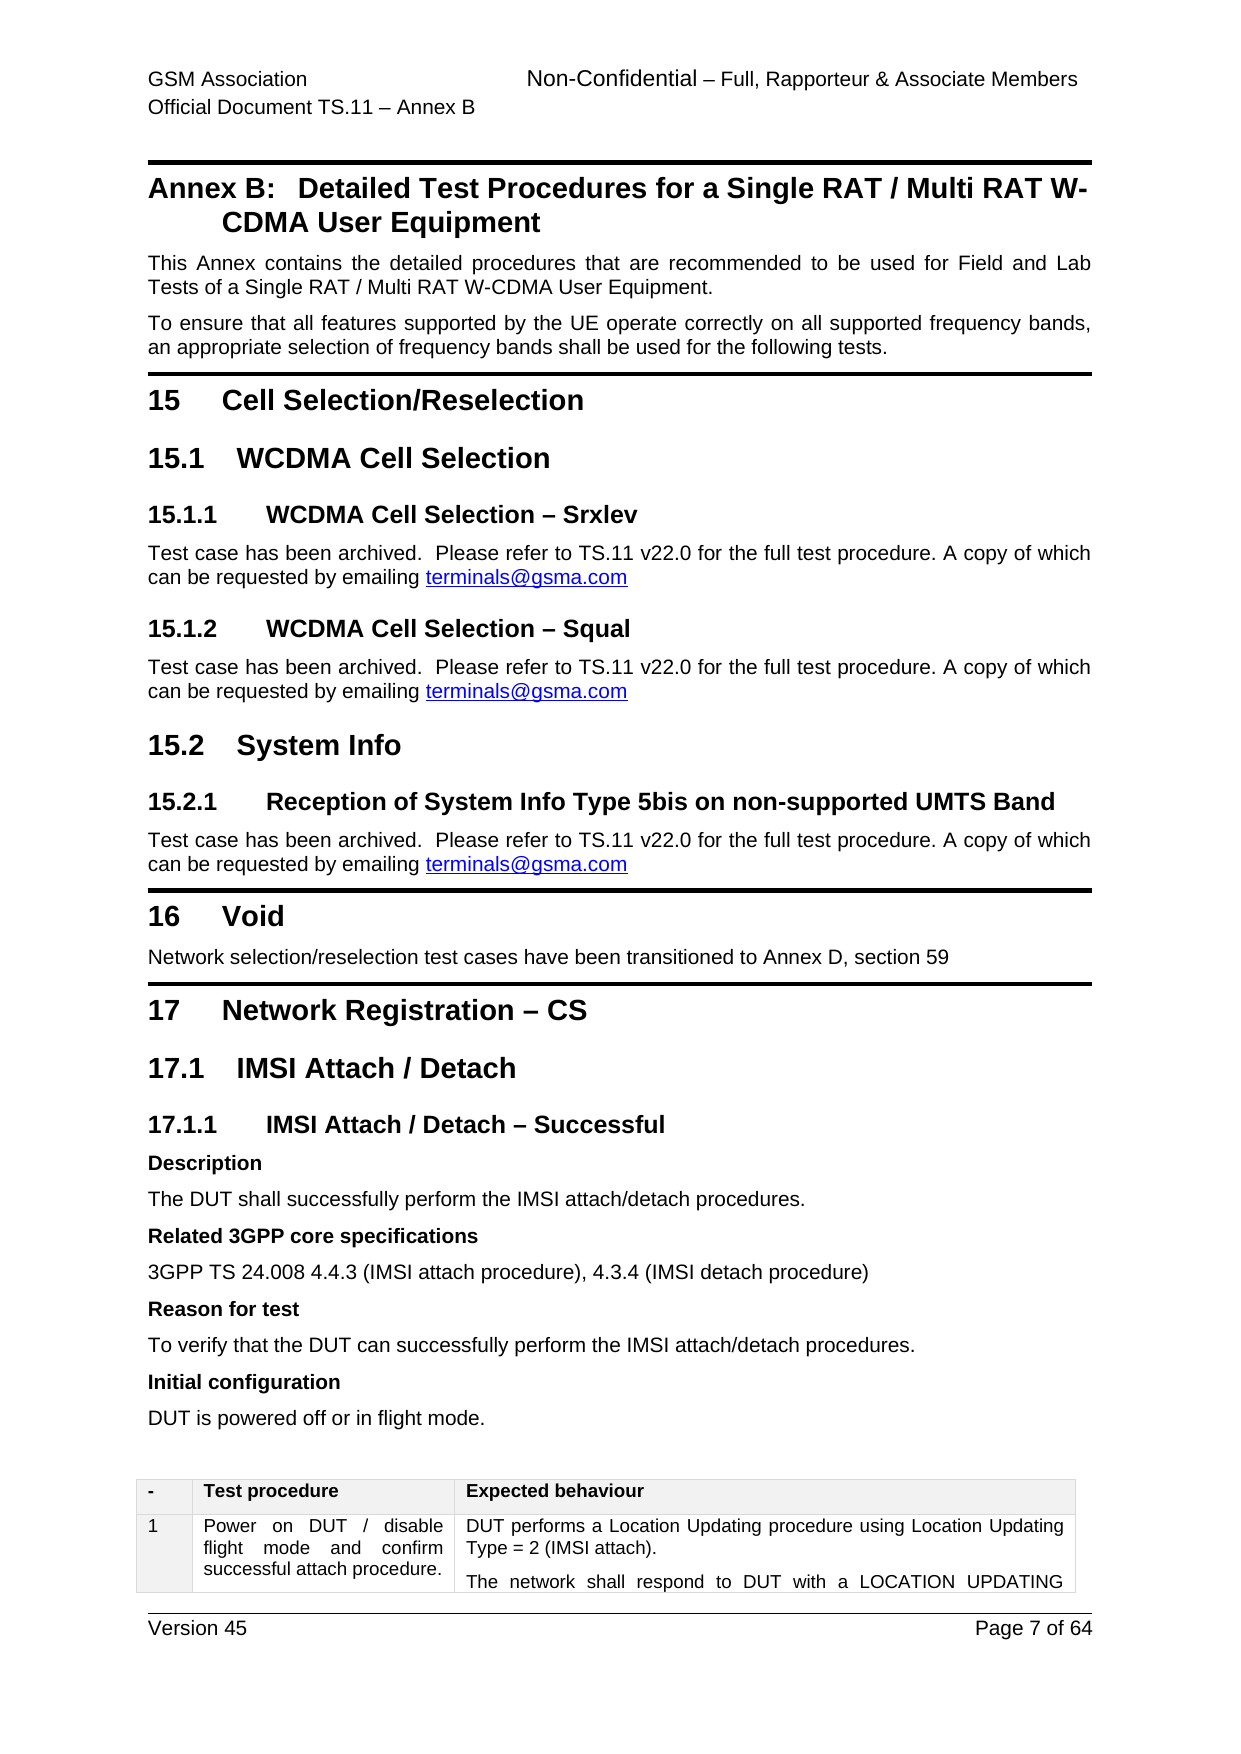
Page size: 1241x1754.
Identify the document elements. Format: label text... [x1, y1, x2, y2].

subtitle 15.1.1 WCDMA Cell Selection – Srxlev [148, 499, 1092, 528]
text Test case has been archived. Please refer to TS.11 v22.0 for the full test procedure. A copy of which can be requested by emailing terminals@gsma.com [148, 655, 1092, 703]
text Description [148, 1151, 1092, 1175]
subtitle 16 Void [148, 893, 1092, 933]
table_header Expected behaviour [455, 1480, 1075, 1514]
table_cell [455, 1515, 1075, 1592]
subtitle 15.1 WCDMA Cell Selection [148, 441, 1092, 474]
subtitle 15 Cell Selection/Reselection [148, 376, 1092, 416]
text This Annex contains the detailed procedures that are recommended to be used for Field and Lab Tests of a Single RAT / Multi RAT W-CDMA User Equipment. [148, 251, 1092, 299]
subtitle Annex B: Detailed Test Procedures for a Single RAT / Multi RAT W-CDMA User Equipment [148, 165, 1092, 238]
subtitle 17 Network Registration – CS [148, 986, 1092, 1026]
text The DUT shall successfully perform the IMSI attach/detach procedures. [148, 1187, 1092, 1211]
table_header Test procedure [193, 1480, 454, 1514]
subtitle 15.2 System Info [148, 728, 1092, 761]
subtitle 15.1.2 WCDMA Cell Selection – Squal [148, 614, 1092, 642]
text Network selection/reselection test cases have been transitioned to Annex D, section 59 [148, 945, 1092, 969]
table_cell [193, 1515, 454, 1592]
subtitle 17.1.1 IMSI Attach / Detach – Successful [148, 1109, 1092, 1138]
subtitle 15.2.1 Reception of System Info Type 5bis on non-supported UMTS Band [148, 786, 1092, 815]
text 3GPP TS 24.008 4.4.3 (IMSI attach procedure), 4.3.4 (IMSI detach procedure) [148, 1260, 1092, 1284]
text Test case has been archived. Please refer to TS.11 v22.0 for the full test procedure. A copy of which can be requested by emailing terminals@gsma.com [148, 541, 1092, 589]
text Test case has been archived. Please refer to TS.11 v22.0 for the full test procedure. A copy of which can be requested by emailing terminals@gsma.com [148, 828, 1092, 876]
text Initial configuration [148, 1369, 1092, 1393]
text Related 3GPP core specifications [148, 1224, 1092, 1248]
table_header - [137, 1480, 192, 1514]
text To verify that the DUT can successfully perform the IMSI attach/detach procedures. [148, 1333, 1092, 1357]
table_cell 1 [137, 1515, 192, 1592]
text DUT is powered off or in flight mode. [148, 1406, 1092, 1430]
text To ensure that all features supported by the UE operate correctly on all supported frequency bands, an appropriate selection of frequency bands shall be used for the following tests. [148, 311, 1092, 359]
text Reason for test [148, 1297, 1092, 1321]
subtitle 17.1 IMSI Attach / Detach [148, 1051, 1092, 1084]
